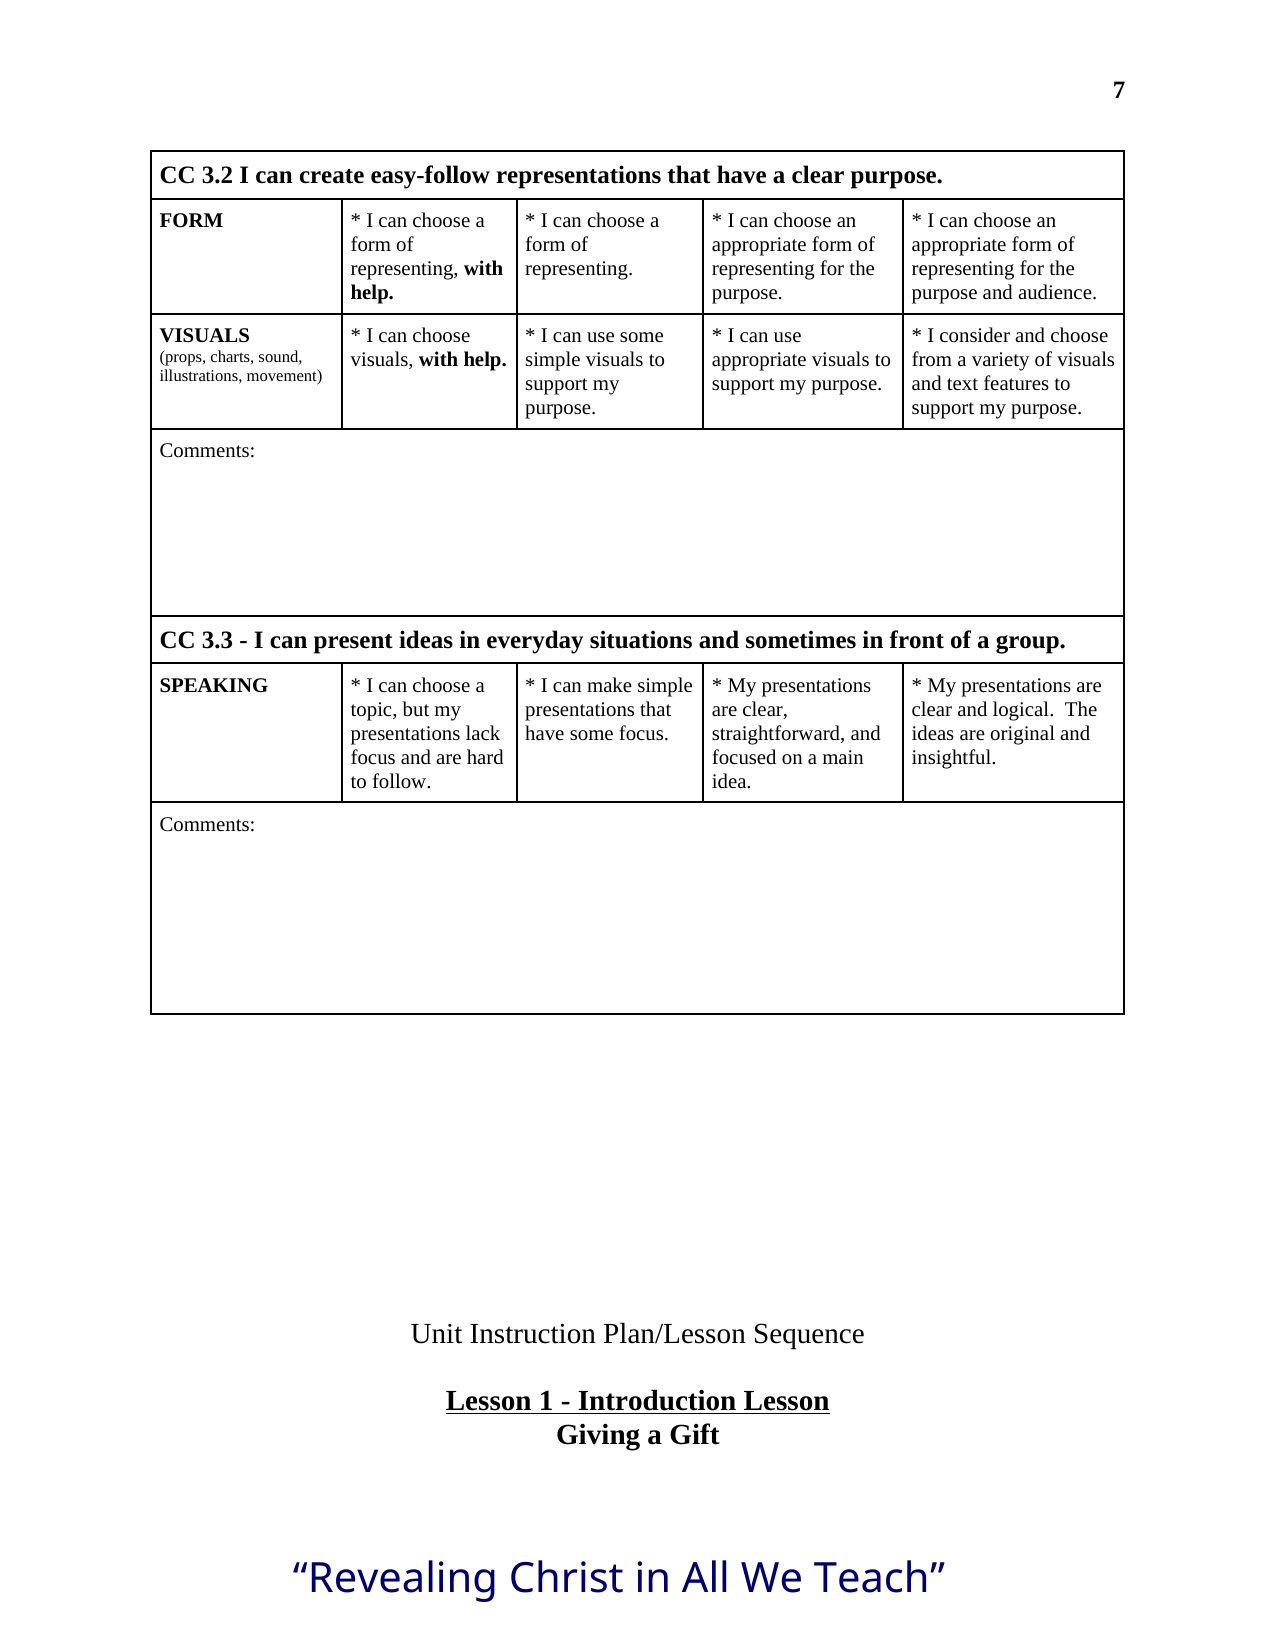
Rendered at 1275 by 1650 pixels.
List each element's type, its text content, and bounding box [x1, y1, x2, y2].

text Lesson 1 - Introduction Lesson [150, 1383, 1125, 1417]
table_cell * I can choose an appropriate form of representing for the purpose. [704, 200, 902, 312]
table_cell Comments: [152, 430, 1123, 615]
table_cell * I can choose a form of representing. [518, 200, 702, 312]
table_cell * My presentations are clear and logical. The ideas are original and insightful. [904, 664, 1123, 801]
table_cell CC 3.2 I can create easy-follow representations that have a clear purpose. [152, 152, 1123, 197]
table_cell CC 3.3 - I can present ideas in everyday situations and sometimes in front of a group. [152, 617, 1123, 662]
table_cell FORM [152, 200, 341, 312]
text Giving a Gift [150, 1417, 1125, 1451]
table_cell * I can use some simple visuals to support my purpose. [518, 315, 702, 427]
table_cell Comments: [152, 803, 1123, 1012]
table_cell * My presentations are clear, straightforward, and focused on a main idea. [704, 664, 902, 801]
table_cell VISUALS (props, charts, sound, illustrations, movement) [152, 315, 341, 427]
table_cell * I can choose a form of representing, with help. [343, 200, 516, 312]
table_cell * I can choose a topic, but my presentations lack focus and are hard to follow. [343, 664, 516, 801]
table_cell * I can make simple presentations that have some focus. [518, 664, 702, 801]
table_cell * I can use appropriate visuals to support my purpose. [704, 315, 902, 427]
table_cell * I consider and choose from a variety of visuals and text features to support my purpose. [904, 315, 1123, 427]
table_cell * I can choose visuals, with help. [343, 315, 516, 427]
table_cell SPEAKING [152, 664, 341, 801]
text Unit Instruction Plan/Lesson Sequence [150, 1316, 1125, 1350]
table_cell * I can choose an appropriate form of representing for the purpose and audience. [904, 200, 1123, 312]
